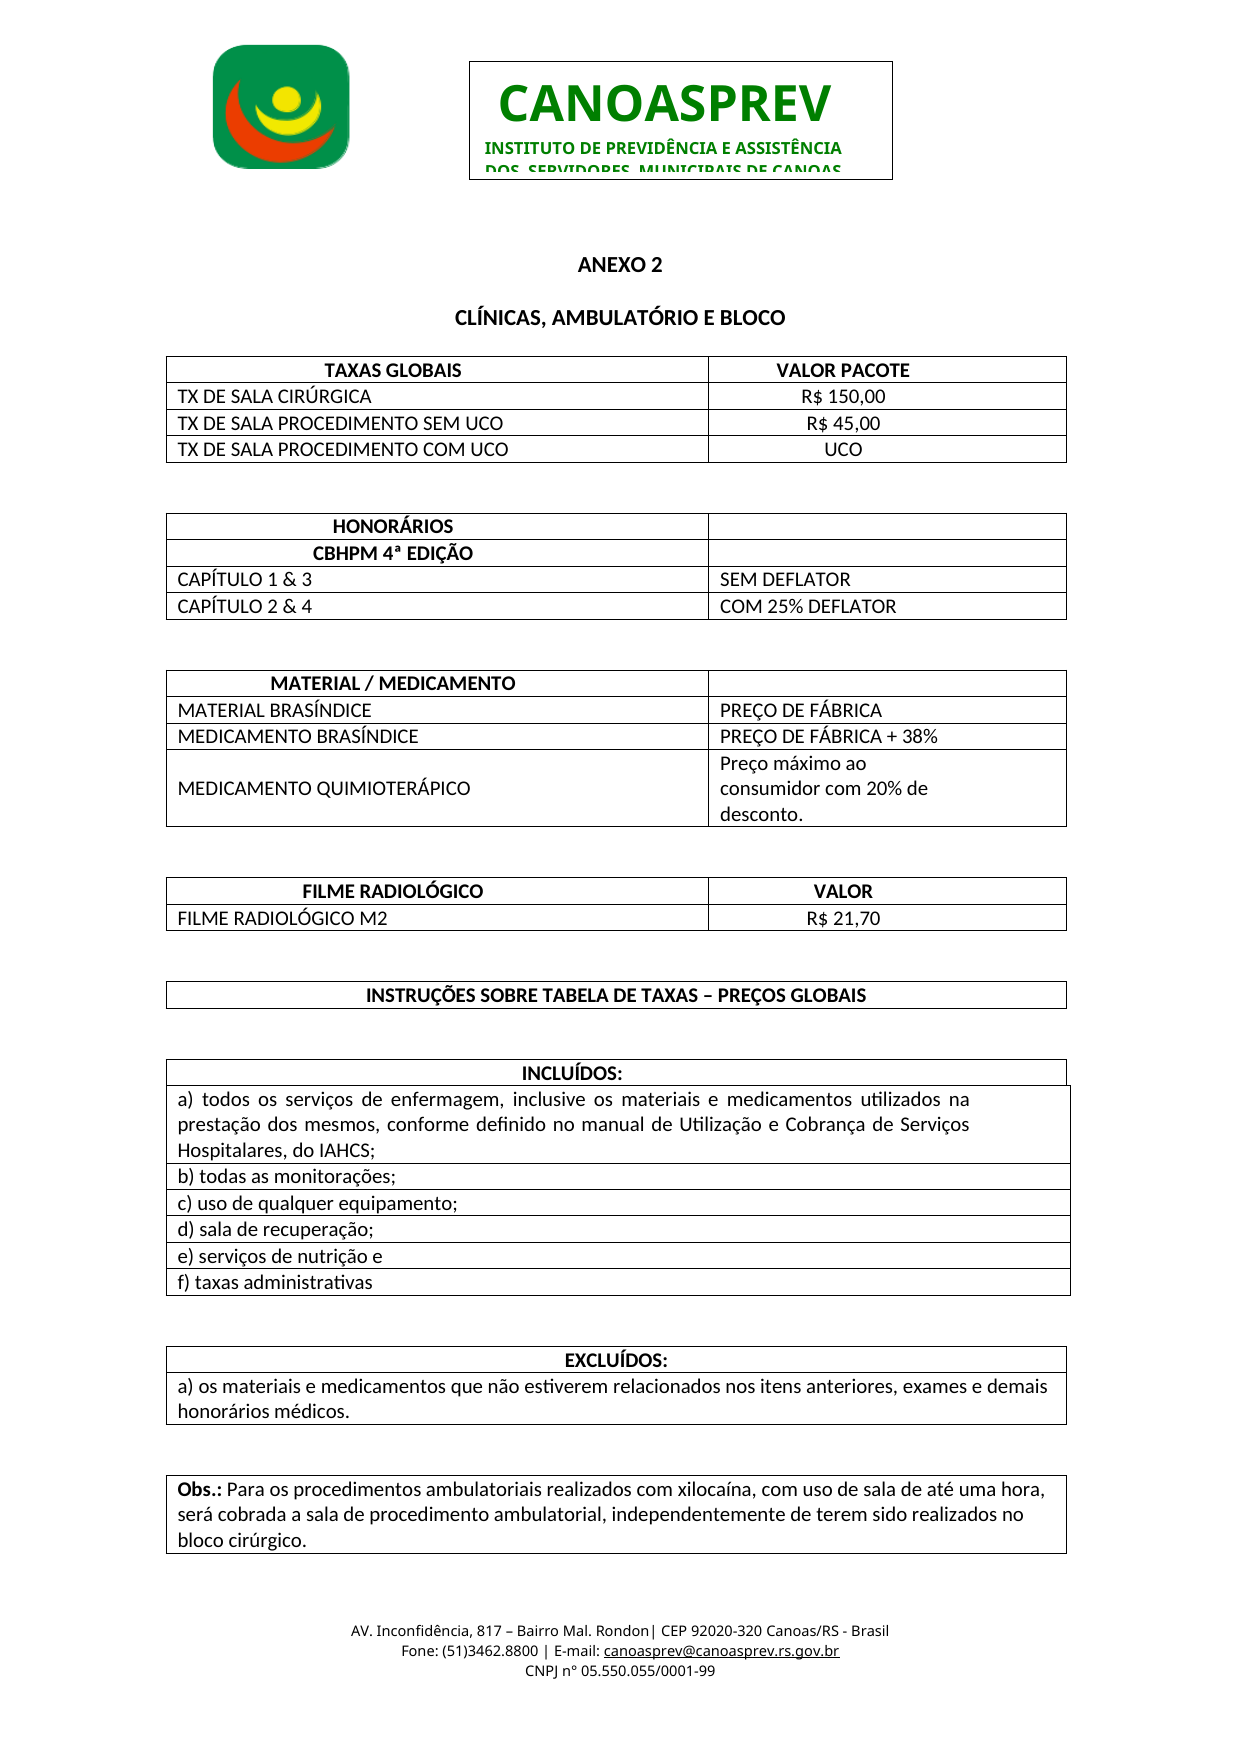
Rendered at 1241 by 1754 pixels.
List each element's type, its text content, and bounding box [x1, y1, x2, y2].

table_header FILME RADIOLÓGICO [167, 878, 708, 904]
table_cell R$ 45,00 [709, 410, 1066, 435]
text CLÍNICAS, AMBULATÓRIO E BLOCO [177, 303, 1063, 331]
table_header HONORÁRIOS [167, 514, 708, 539]
table_cell b) todas as monitorações; [167, 1164, 1070, 1189]
table_cell R$ 21,70 [709, 905, 1066, 930]
table_header Obs.: Para os procedimentos ambulatoriais realizados com xilocaína, com uso de sala de até uma hora, será cobrada a sala de procedimento ambulatorial, independentemente de terem sido realizados no bloco cirúrgico. [167, 1476, 1066, 1552]
table_cell FILME RADIOLÓGICO M2 [167, 905, 708, 930]
table_cell a) todos os serviços de enfermagem, inclusive os materiais e medicamentos utilizados na prestação dos mesmos, conforme definido no manual de Utilização e Cobrança de Serviços Hospitalares, do IAHCS; [167, 1086, 1070, 1162]
table_cell TX DE SALA PROCEDIMENTO SEM UCO [167, 410, 708, 435]
table_cell MEDICAMENTO QUIMIOTERÁPICO [167, 750, 708, 826]
table_cell TX DE SALA PROCEDIMENTO COM UCO [167, 436, 708, 462]
table_cell PREÇO DE FÁBRICA [709, 697, 1066, 722]
table_cell MEDICAMENTO BRASÍNDICE [167, 724, 708, 749]
table_cell CBHPM 4ª EDIÇÃO [167, 540, 708, 566]
table_cell SEM DEFLATOR [709, 567, 1066, 592]
table_cell [709, 540, 1066, 566]
table_header [709, 671, 1066, 696]
table_cell e) serviços de nutrição e [167, 1243, 1070, 1268]
table_cell MATERIAL BRASÍNDICE [167, 697, 708, 722]
table_cell PREÇO DE FÁBRICA + 38% [709, 724, 1066, 749]
table_cell COM 25% DEFLATOR [709, 593, 1066, 618]
table_cell Preço máximo ao consumidor com 20% de desconto. [709, 750, 1066, 826]
table_header VALOR [709, 878, 1066, 904]
table_cell UCO [709, 436, 1066, 462]
text ANEXO 2 [177, 250, 1063, 278]
table_cell c) uso de qualquer equipamento; [167, 1190, 1070, 1215]
table_header INCLUÍDOS: [167, 1060, 1066, 1085]
table_header MATERIAL / MEDICAMENTO [167, 671, 708, 696]
table_cell CAPÍTULO 1 & 3 [167, 567, 708, 592]
table_cell d) sala de recuperação; [167, 1216, 1070, 1242]
table_cell R$ 150,00 [709, 383, 1066, 409]
table_header EXCLUÍDOS: [167, 1347, 1066, 1372]
table_header TAXAS GLOBAIS [167, 357, 708, 382]
table_cell CAPÍTULO 2 & 4 [167, 593, 708, 618]
table_cell a) os materiais e medicamentos que não estiverem relacionados nos itens anteriores, exames e demais honorários médicos. [167, 1373, 1066, 1424]
table_header INSTRUÇÕES SOBRE TABELA DE TAXAS – PREÇOS GLOBAIS [167, 982, 1066, 1008]
table_header [709, 514, 1066, 539]
table_cell f) taxas administrativas [167, 1269, 1070, 1295]
table_cell TX DE SALA CIRÚRGICA [167, 383, 708, 409]
table_header VALOR PACOTE [709, 357, 1066, 382]
